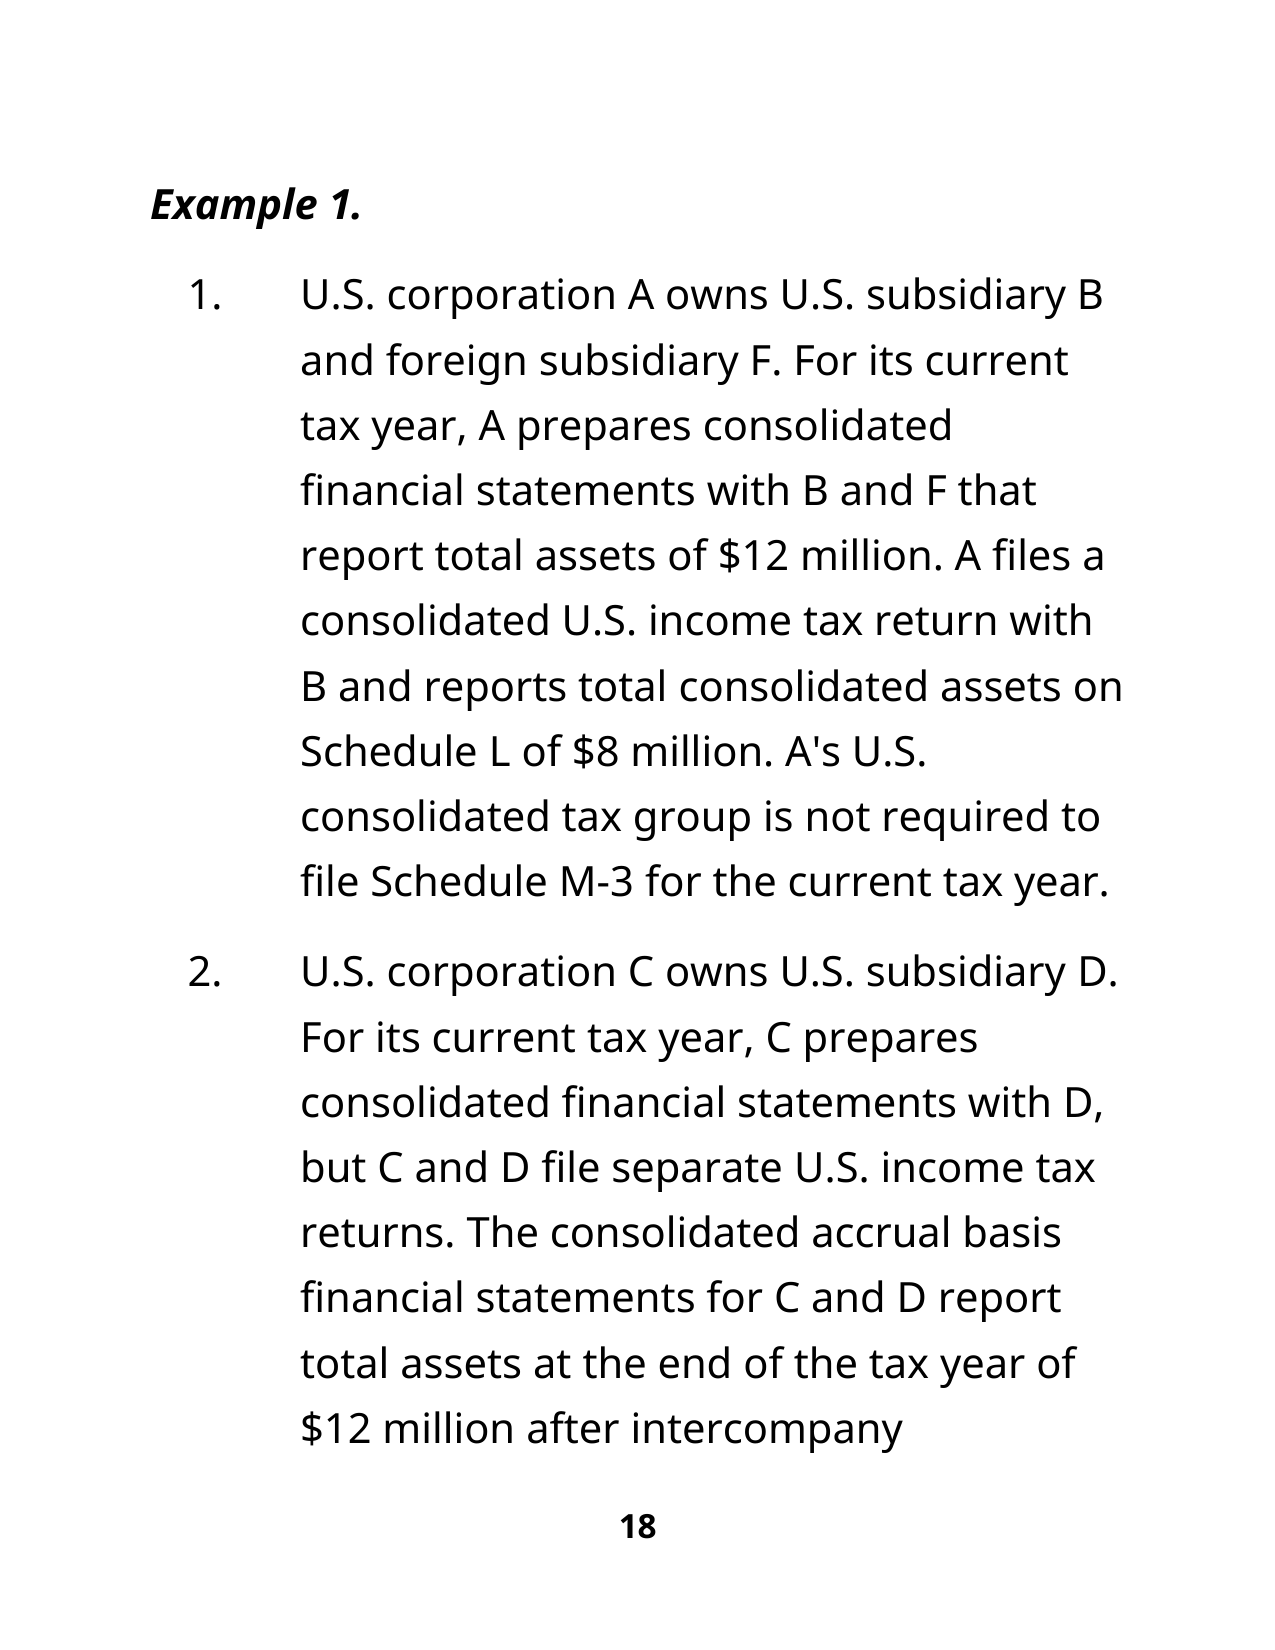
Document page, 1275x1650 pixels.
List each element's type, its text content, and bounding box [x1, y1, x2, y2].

text Example 1. [150, 175, 1125, 232]
list U.S. corporation A owns U.S. subsidiary B and foreign subsidiary F. For its current tax year, A prepares consolidated financial statements with B and F that report total assets of $12 million. A files a consolidated U.S. income tax return with B and reports total consolidated assets on Schedule L of $8 million. A's U.S. consolidated tax group is not required to file Schedule M-3 for the current tax year. [187, 265, 1125, 909]
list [187, 942, 1125, 1456]
